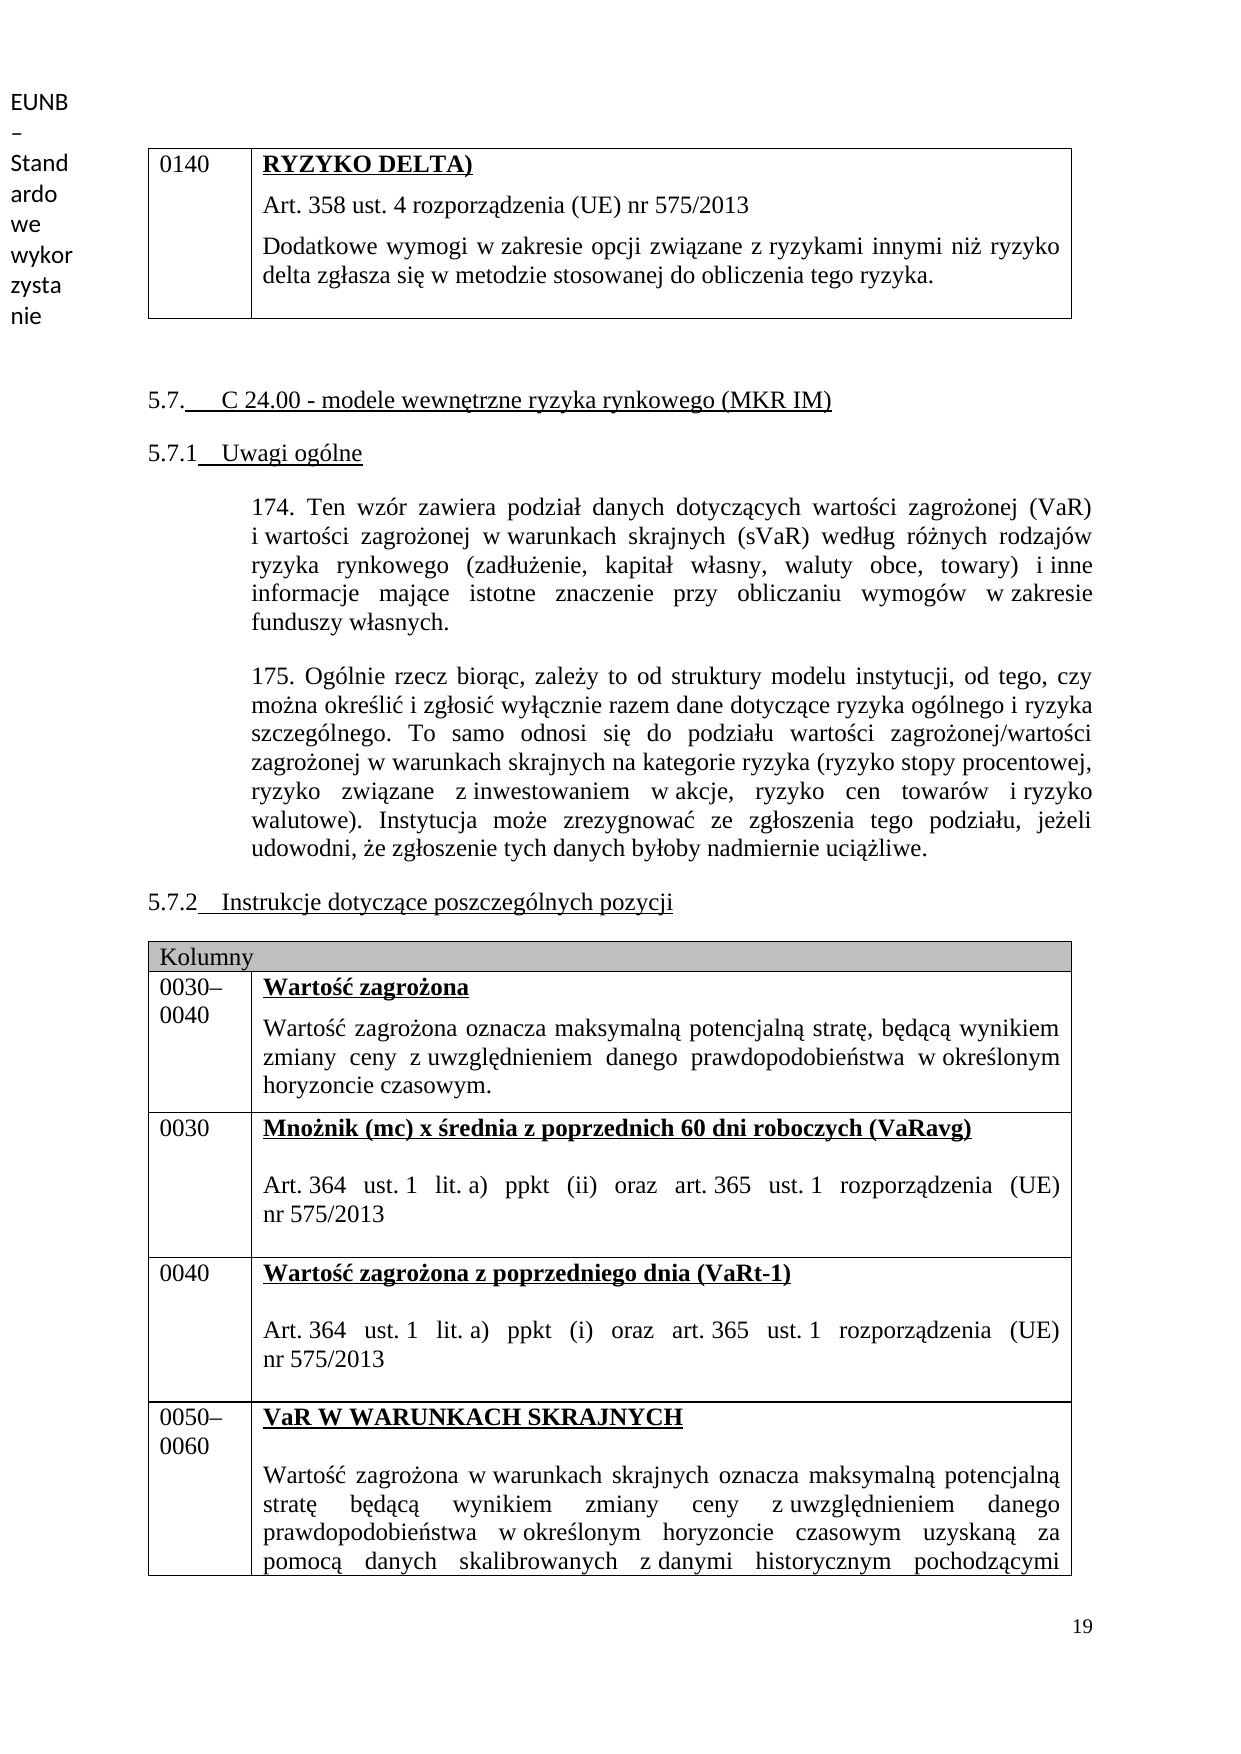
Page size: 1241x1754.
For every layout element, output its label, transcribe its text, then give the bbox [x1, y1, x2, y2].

table_cell Wartość zagrożona Wartość zagrożona oznacza maksymalną potencjalną stratę, będącą wynikiem zmiany ceny z uwzględnieniem danego prawdopodobieństwa w określonym horyzoncie czasowym. [252, 972, 1071, 1112]
table_cell 0100–0140 [149, 149, 251, 317]
table_header Kolumny [149, 942, 1071, 971]
table_cell Mnożnik (mc) x średnia z poprzednich 60 dni roboczych (VaRavg) Art. 364 ust. 1 lit. a) ppkt (ii) oraz art. 365 ust. 1 rozporządzenia (UE) nr 575/2013 [252, 1113, 1071, 1257]
list 5.7.1 Uwagi ogólne [148, 438, 1093, 467]
table_cell Wartość zagrożona z poprzedniego dnia (VaRt-1) Art. 364 ust. 1 lit. a) ppkt (i) oraz art. 365 ust. 1 rozporządzenia (UE) nr 575/2013 [252, 1258, 1071, 1401]
table_cell 0050–0060 [149, 1403, 251, 1575]
list 5.7. C 24.00 - modele wewnętrzne ryzyka rynkowego (MKR IM) [148, 385, 1093, 413]
list 5.7.2 Instrukcje dotyczące poszczególnych pozycji [148, 887, 1093, 916]
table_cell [252, 149, 1071, 317]
table_cell 0030 [149, 1113, 251, 1257]
table_cell 0040 [149, 1258, 251, 1401]
table_cell 0030–0040 [149, 972, 251, 1112]
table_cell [252, 1403, 1071, 1575]
